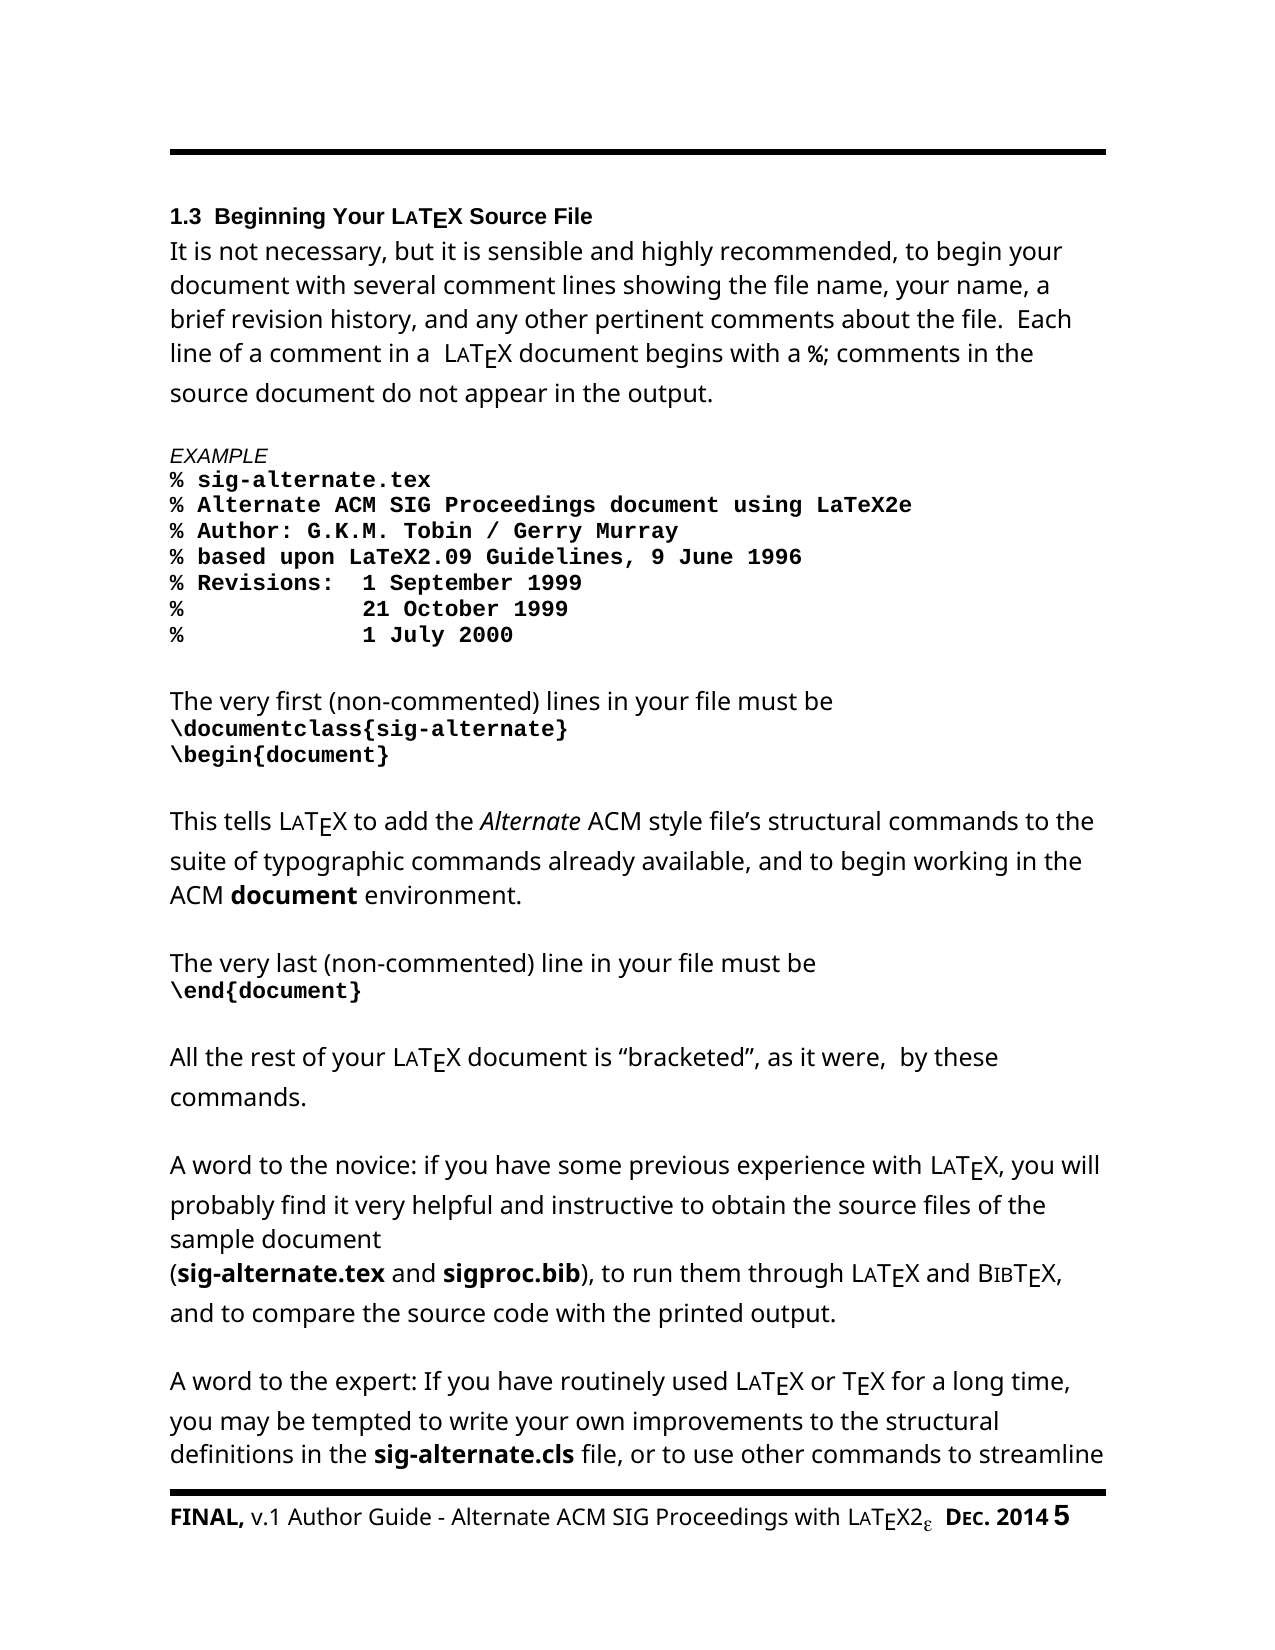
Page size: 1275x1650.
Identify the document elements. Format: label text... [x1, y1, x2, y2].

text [169, 1363, 1106, 1471]
text EXAMPLE [169, 444, 1106, 468]
text % Author: G.K.M. Tobin / Murray [169, 520, 1106, 546]
text % Revisions: 1 September 1999 [169, 572, 1106, 598]
text % Alternate ACM SIG Proceedings document using LaTeX2e [169, 494, 1106, 520]
text % 21 October 1999 [169, 598, 1106, 623]
text The very last (non-commented) line in your file must be [169, 946, 1106, 979]
text The very first (non-commented) lines in your file must be [169, 683, 1106, 718]
text \begin{document} [169, 743, 1106, 769]
text This tells LaTEX to add the Alternate ACM style file’s structural commands to the suite of typographic commands already available, and to begin working in the ACM document environment. [169, 803, 1106, 911]
text \documentclass{sig-alternate} [169, 718, 1106, 743]
text % 1 July 2000 [169, 623, 1106, 649]
text % based upon LaTeX2.09 Guidelines, 9 June 1996 [169, 546, 1106, 572]
text All the rest of your LaTEX document is “bracketed”, as it were, by these commands. [169, 1039, 1106, 1113]
text A word to the novice: if you have some previous experience with LaTEX, you will probably find it very helpful and instructive to obtain the source files of the sample document (sig-alternate.tex and sigproc.bib), to run them through LaTEX and BibTEX, and to compare the source code with the printed output. [169, 1147, 1106, 1329]
text % sig-alternate.tex [169, 468, 1106, 494]
text It is not necessary, but it is sensible and highly recommended, to begin your document with several comment lines showing the file name, your name, a brief revision history, and any other pertinent comments about the file. Each line of a comment in a LaTEX document begins with a %; comments in the source document do not appear in the output. [169, 234, 1106, 410]
text \end{document} [169, 979, 1106, 1006]
text 1.3 Beginning Your LaTEX Source File [169, 203, 1106, 234]
